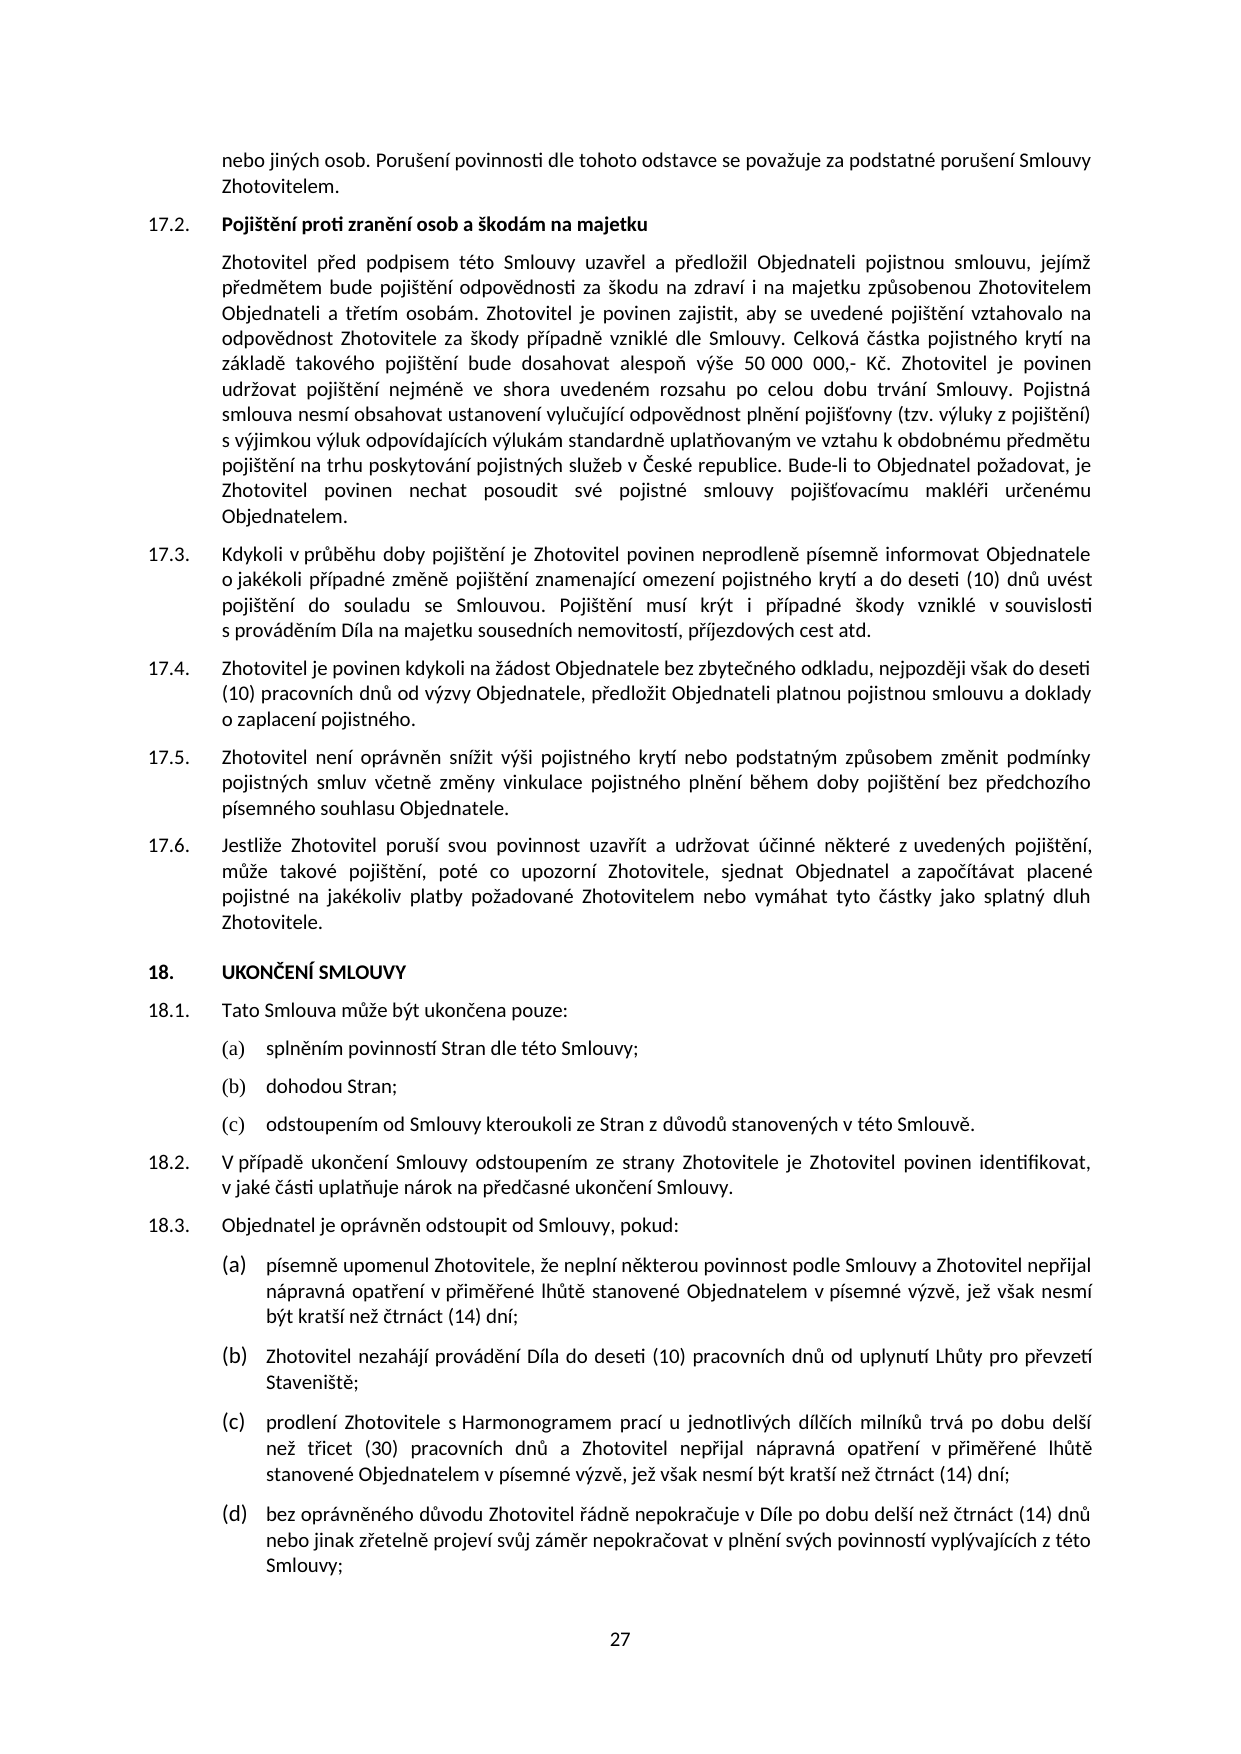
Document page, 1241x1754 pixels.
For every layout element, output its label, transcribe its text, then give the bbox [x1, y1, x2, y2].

subtitle Jestliže Zhotovitel poruší svou povinnost uzavřít a udržovat účinné některé z uvedených pojištění, může takové pojištění, poté co upozorní Zhotovitele, sjednat Objednatel a započítávat placené pojistné na jakékoliv platby požadované Zhotovitelem nebo vymáhat tyto částky jako splatný dluh Zhotovitele. [148, 833, 1092, 934]
subtitle Kdykoli v průběhu doby pojištění je Zhotovitel povinen neprodleně písemně informovat Objednatele o jakékoli případné změně pojištění znamenající omezení pojistného krytí a do deseti (10) dnů uvést pojištění do souladu se Smlouvou. Pojištění musí krýt i případné škody vzniklé v souvislosti s prováděním Díla na majetku sousedních nemovitostí, příjezdových cest atd. [148, 541, 1092, 643]
subtitle prodlení Zhotovitele s Harmonogramem prací u jednotlivých dílčích milníků trvá po dobu delší než třicet (30) pracovních dnů a Zhotovitel nepřijal nápravná opatření v přiměřené lhůtě stanovené Objednatelem v písemné výzvě, jež však nesmí být kratší než čtrnáct (14) dní; [222, 1407, 1092, 1486]
list splněním povinností Stran dle této Smlouvy; [222, 1035, 1092, 1061]
list odstoupením od Smlouvy kteroukoli ze Stran z důvodů stanovených v této Smlouvě. [222, 1111, 1092, 1136]
subtitle bez oprávněného důvodu Zhotovitel řádně nepokračuje v Díle po dobu delší než čtrnáct (14) dnů nebo jinak zřetelně projeví svůj záměr nepokračovat v plnění svých povinností vyplývajících z této Smlouvy; [222, 1499, 1092, 1578]
subtitle Ukončení Smlouvy [148, 959, 1092, 985]
subtitle Zhotovitel nezahájí provádění Díla do deseti (10) pracovních dnů od uplynutí Lhůty pro převzetí Staveniště; [222, 1342, 1092, 1395]
subtitle Tato Smlouva může být ukončena pouze: [148, 997, 1092, 1023]
subtitle Zhotovitel je povinen kdykoli na žádost Objednatele bez zbytečného odkladu, nejpozději však do deseti (10) pracovních dnů od výzvy Objednatele, předložit Objednateli platnou pojistnou smlouvu a doklady o zaplacení pojistného. [148, 655, 1092, 731]
subtitle Objednatel je oprávněn odstoupit od Smlouvy, pokud: [148, 1212, 1092, 1238]
text Zhotovitel před podpisem této Smlouvy uzavřel a předložil Objednateli pojistnou smlouvu, jejímž předmětem bude pojištění odpovědnosti za škodu na zdraví i na majetku způsobenou Zhotovitelem Objednateli a třetím osobám. Zhotovitel je povinen zajistit, aby se uvedené pojištění vztahovalo na odpovědnost Zhotovitele za škody případně vzniklé dle Smlouvy. Celková částka pojistného krytí na základě takového pojištění bude dosahovat alespoň výše 50 000 000,- Kč. Zhotovitel je povinen udržovat pojištění nejméně ve shora uvedeném rozsahu po celou dobu trvání Smlouvy. Pojistná smlouva nesmí obsahovat ustanovení vylučující odpovědnost plnění pojišťovny (tzv. výluky z pojištění) s výjimkou výluk odpovídajících výlukám standardně uplatňovaným ve vztahu k obdobnému předmětu pojištění na trhu poskytování pojistných služeb v České republice. Bude-li to Objednatel požadovat, je Zhotovitel povinen nechat posoudit své pojistné smlouvy pojišťovacímu makléři určenému Objednatelem. [222, 249, 1092, 528]
subtitle písemně upomenul Zhotovitele, že neplní některou povinnost podle Smlouvy a Zhotovitel nepřijal nápravná opatření v přiměřené lhůtě stanovené Objednatelem v písemné výzvě, jež však nesmí být kratší než čtrnáct (14) dní; [222, 1250, 1092, 1329]
subtitle Pojištění proti zranění osob a škodám na majetku [148, 211, 1092, 236]
subtitle V případě ukončení Smlouvy odstoupením ze strany Zhotovitele je Zhotovitel povinen identifikovat, v jaké části uplatňuje nárok na předčasné ukončení Smlouvy. [148, 1149, 1092, 1200]
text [222, 148, 1092, 198]
subtitle Zhotovitel není oprávněn snížit výši pojistného krytí nebo podstatným způsobem změnit podmínky pojistných smluv včetně změny vinkulace pojistného plnění během doby pojištění bez předchozího písemného souhlasu Objednatele. [148, 744, 1092, 820]
list dohodou Stran; [222, 1073, 1092, 1098]
